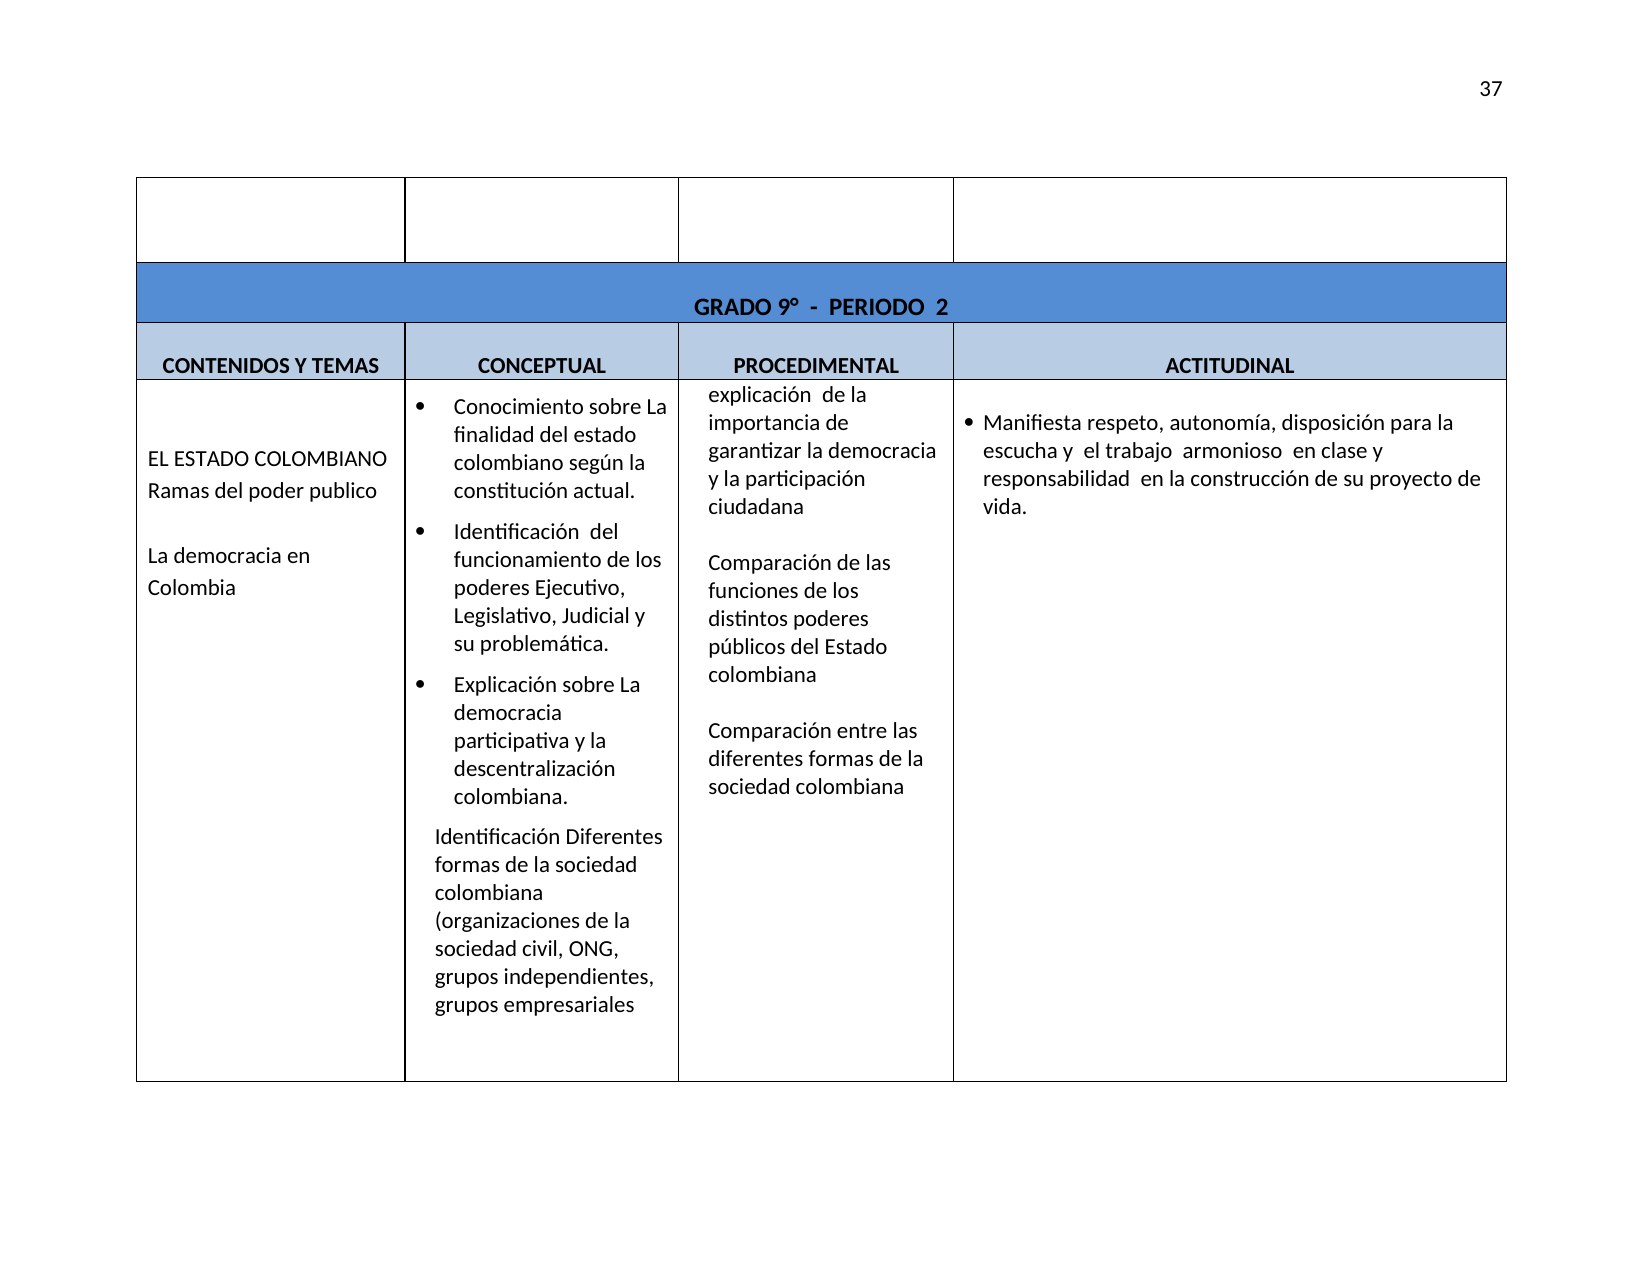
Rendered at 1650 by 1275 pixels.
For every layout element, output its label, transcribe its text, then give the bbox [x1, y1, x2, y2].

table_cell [406, 380, 678, 1081]
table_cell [406, 178, 678, 262]
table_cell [137, 178, 404, 262]
table_cell GRADO 9° - PERIODO 2 [137, 263, 1506, 322]
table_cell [954, 380, 1506, 1081]
table_cell CONCEPTUAL [406, 323, 678, 379]
table_cell ACTITUDINAL [954, 323, 1506, 379]
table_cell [954, 178, 1506, 262]
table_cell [679, 178, 953, 262]
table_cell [137, 380, 404, 1081]
table_cell PROCEDIMENTAL [679, 323, 953, 379]
table_cell CONTENIDOS Y TEMAS [137, 323, 404, 379]
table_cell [679, 380, 953, 1081]
